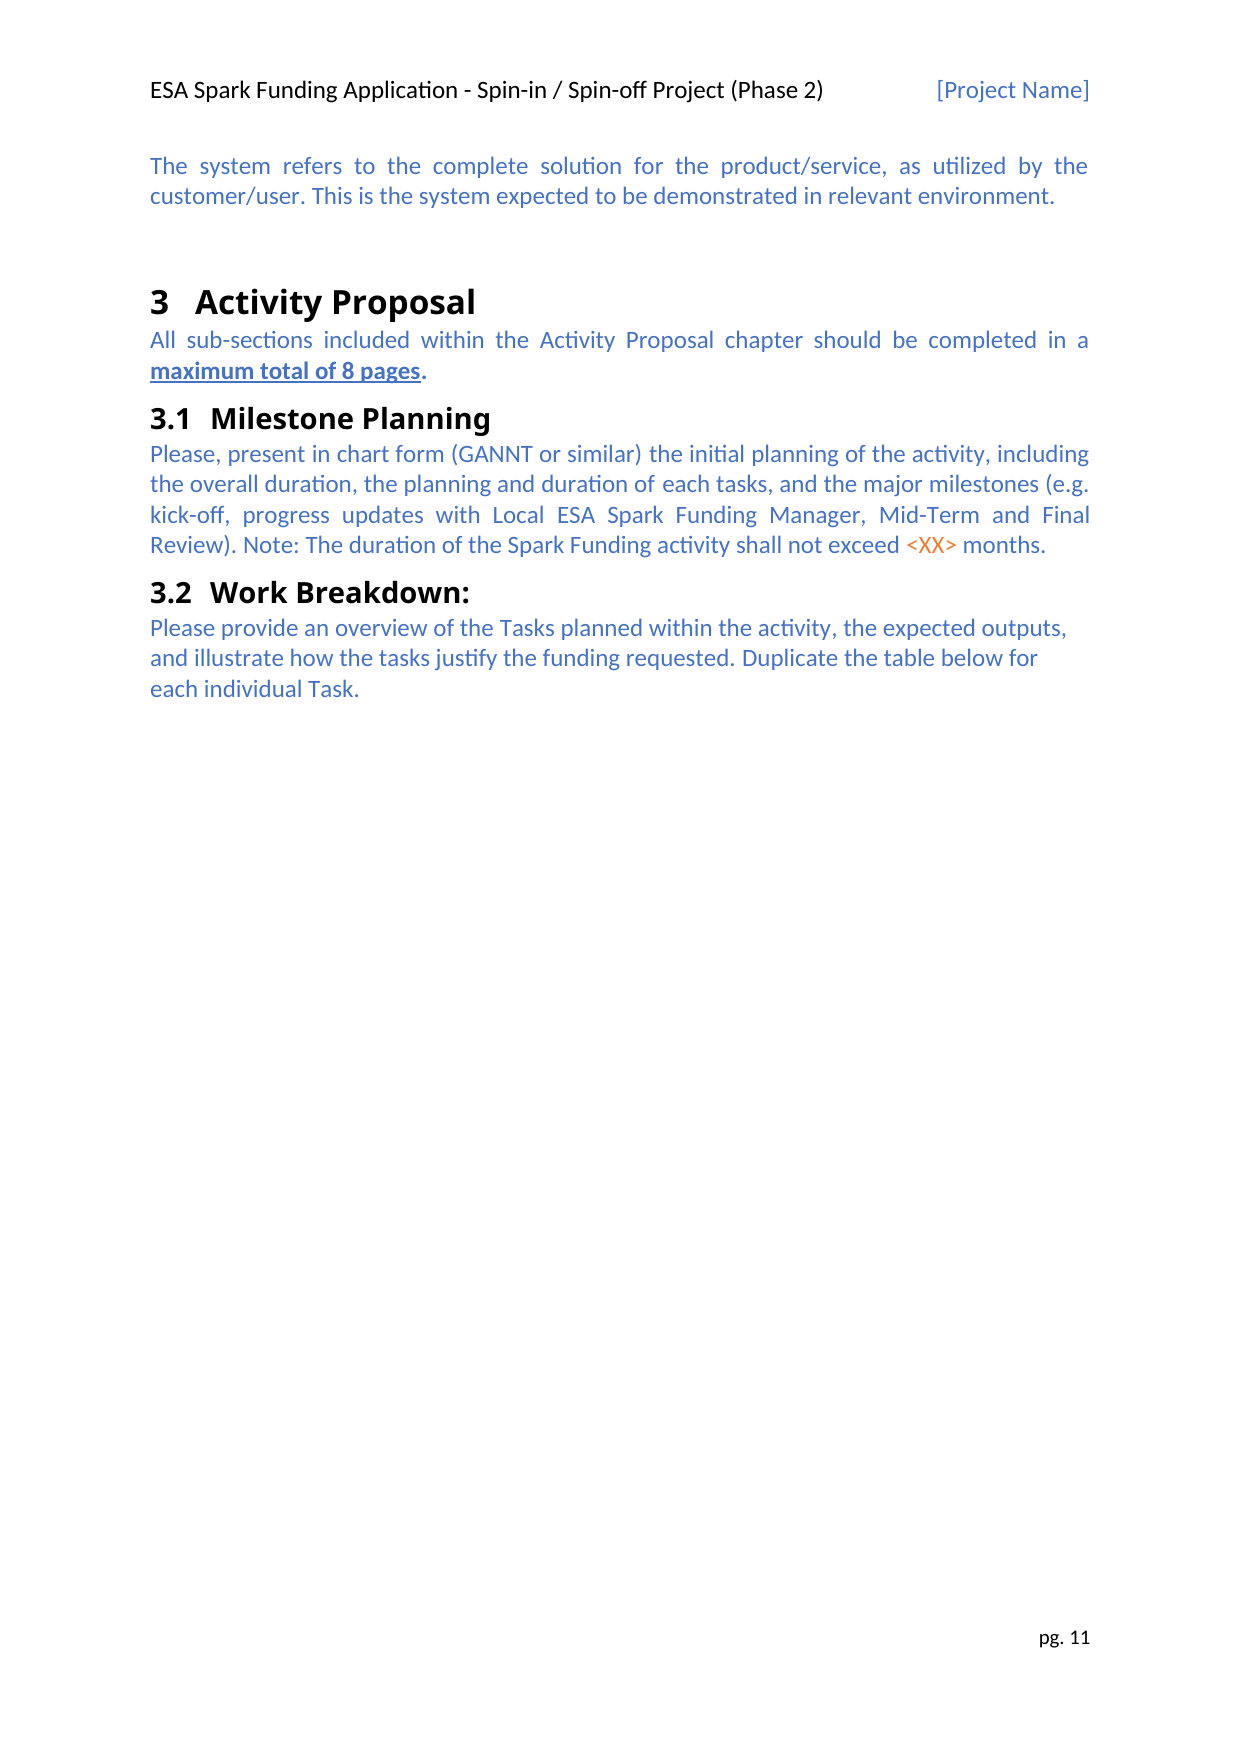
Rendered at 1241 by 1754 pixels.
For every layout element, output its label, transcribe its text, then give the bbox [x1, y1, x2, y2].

subtitle Work Breakdown: [150, 572, 1090, 612]
text All sub-sections included within the Activity Proposal chapter should be completed in a maximum total of 8 pages. [150, 324, 1090, 386]
text The system refers to the complete solution for the product/service, as utilized by the customer/user. This is the system expected to be demonstrated in relevant environment. [150, 150, 1090, 211]
subtitle Activity Proposal [150, 279, 1090, 324]
text Please, present in chart form (GANNT or similar) the initial planning of the activity, including the overall duration, the planning and duration of each tasks, and the major milestones (e.g. kick-off, progress updates with Local ESA Spark Funding Manager, Mid-Term and Final Review). Note: The duration of the Spark Funding activity shall not exceed <XX> months. [150, 438, 1090, 560]
text Please provide an overview of the Tasks planned within the activity, the expected outputs, and illustrate how the tasks justify the funding requested. Duplicate the table below for each individual Task. [150, 612, 1090, 703]
subtitle Milestone Planning [150, 398, 1090, 438]
